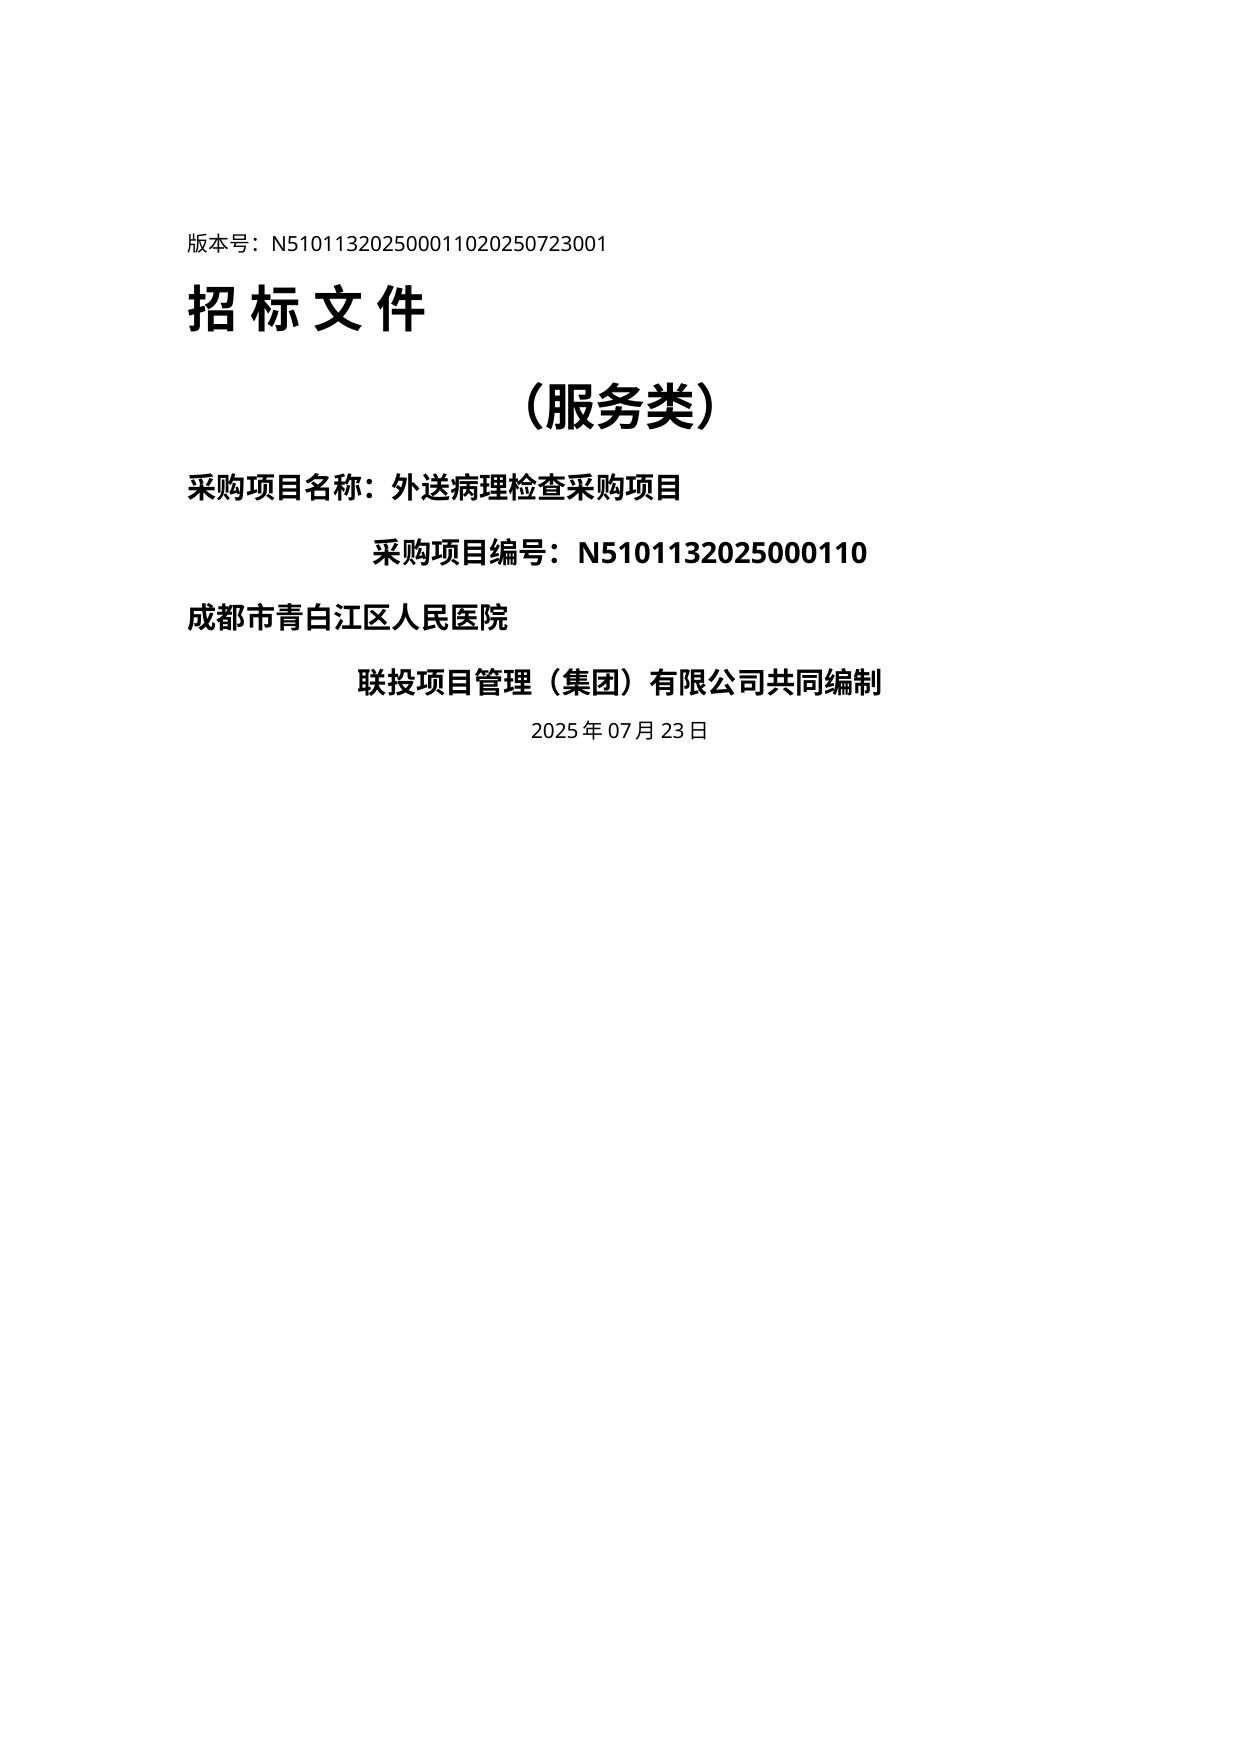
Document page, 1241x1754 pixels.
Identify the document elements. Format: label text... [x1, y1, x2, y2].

text 采购项目名称：外送病理检查采购项目 [187, 454, 1053, 519]
text 版本号：N510113202500011020250723001 [187, 227, 1053, 259]
text 联投项目管理（集团）有限公司共同编制 [187, 649, 1053, 714]
text 成都市青白江区人民医院 [187, 584, 1053, 649]
text 采购项目编号：N5101132025000110 [187, 519, 1053, 584]
text 招 标 文 件 [187, 259, 1053, 357]
text 2025年07月23日 [187, 714, 1053, 747]
text （服务类） [187, 357, 1053, 454]
